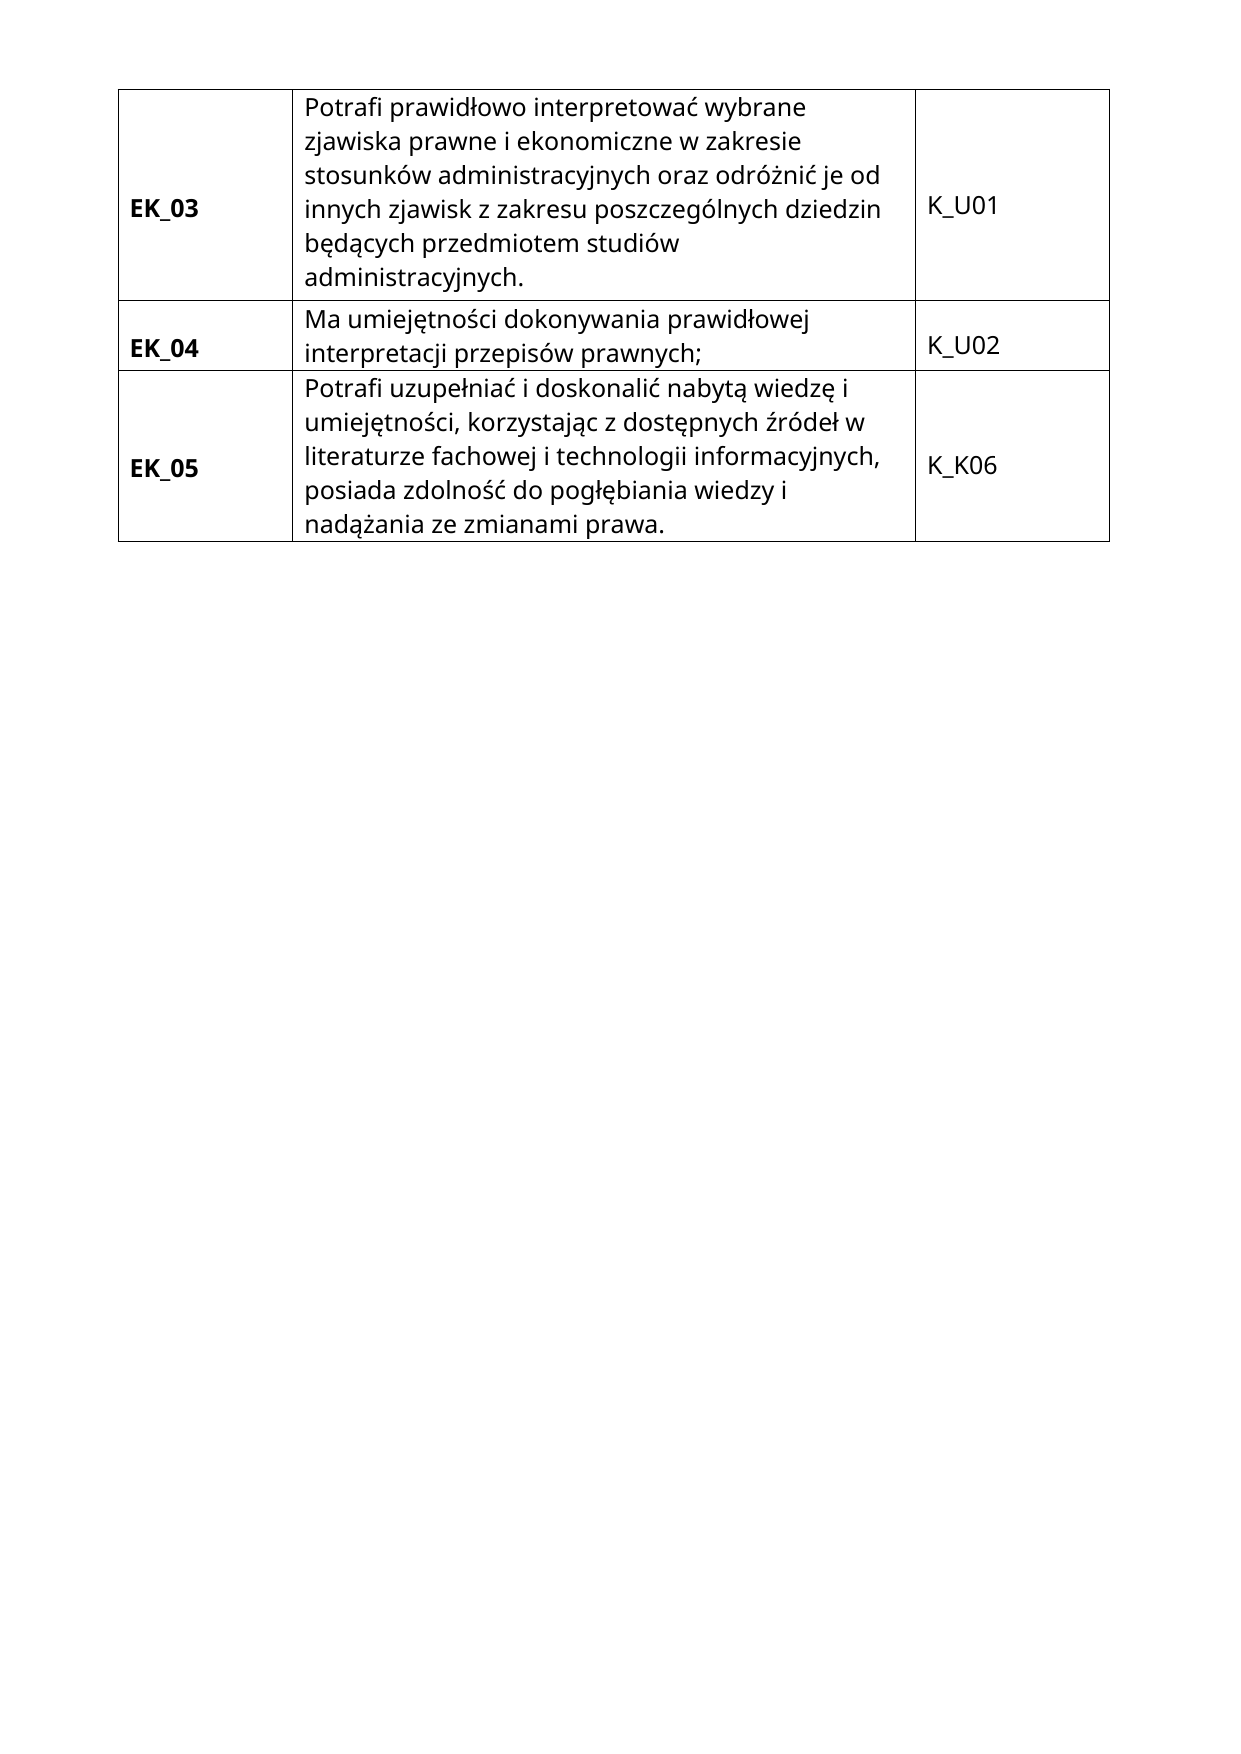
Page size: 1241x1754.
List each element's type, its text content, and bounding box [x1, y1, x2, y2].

table_cell Potrafi uzupełniać i doskonalić nabytą wiedzę i umiejętności, korzystając z dostępnych źródeł w literaturze fachowej i technologii informacyjnych, posiada zdolność do pogłębiania wiedzy i nadążania ze zmianami prawa. [293, 371, 915, 541]
table_cell EK_05 [119, 371, 292, 541]
table_cell K_U02 [916, 301, 1109, 369]
table_cell EK_03 [119, 90, 292, 300]
table_cell Ma umiejętności dokonywania prawidłowej interpretacji przepisów prawnych; [293, 301, 915, 369]
table_cell Potrafi prawidłowo interpretować wybrane zjawiska prawne i ekonomiczne w zakresie stosunków administracyjnych oraz odróżnić je od innych zjawisk z zakresu poszczególnych dziedzin będących przedmiotem studiów administracyjnych. [293, 90, 915, 300]
table_cell K_K06 [916, 371, 1109, 541]
table_cell EK_04 [119, 301, 292, 369]
table_cell K_U01 [916, 90, 1109, 300]
